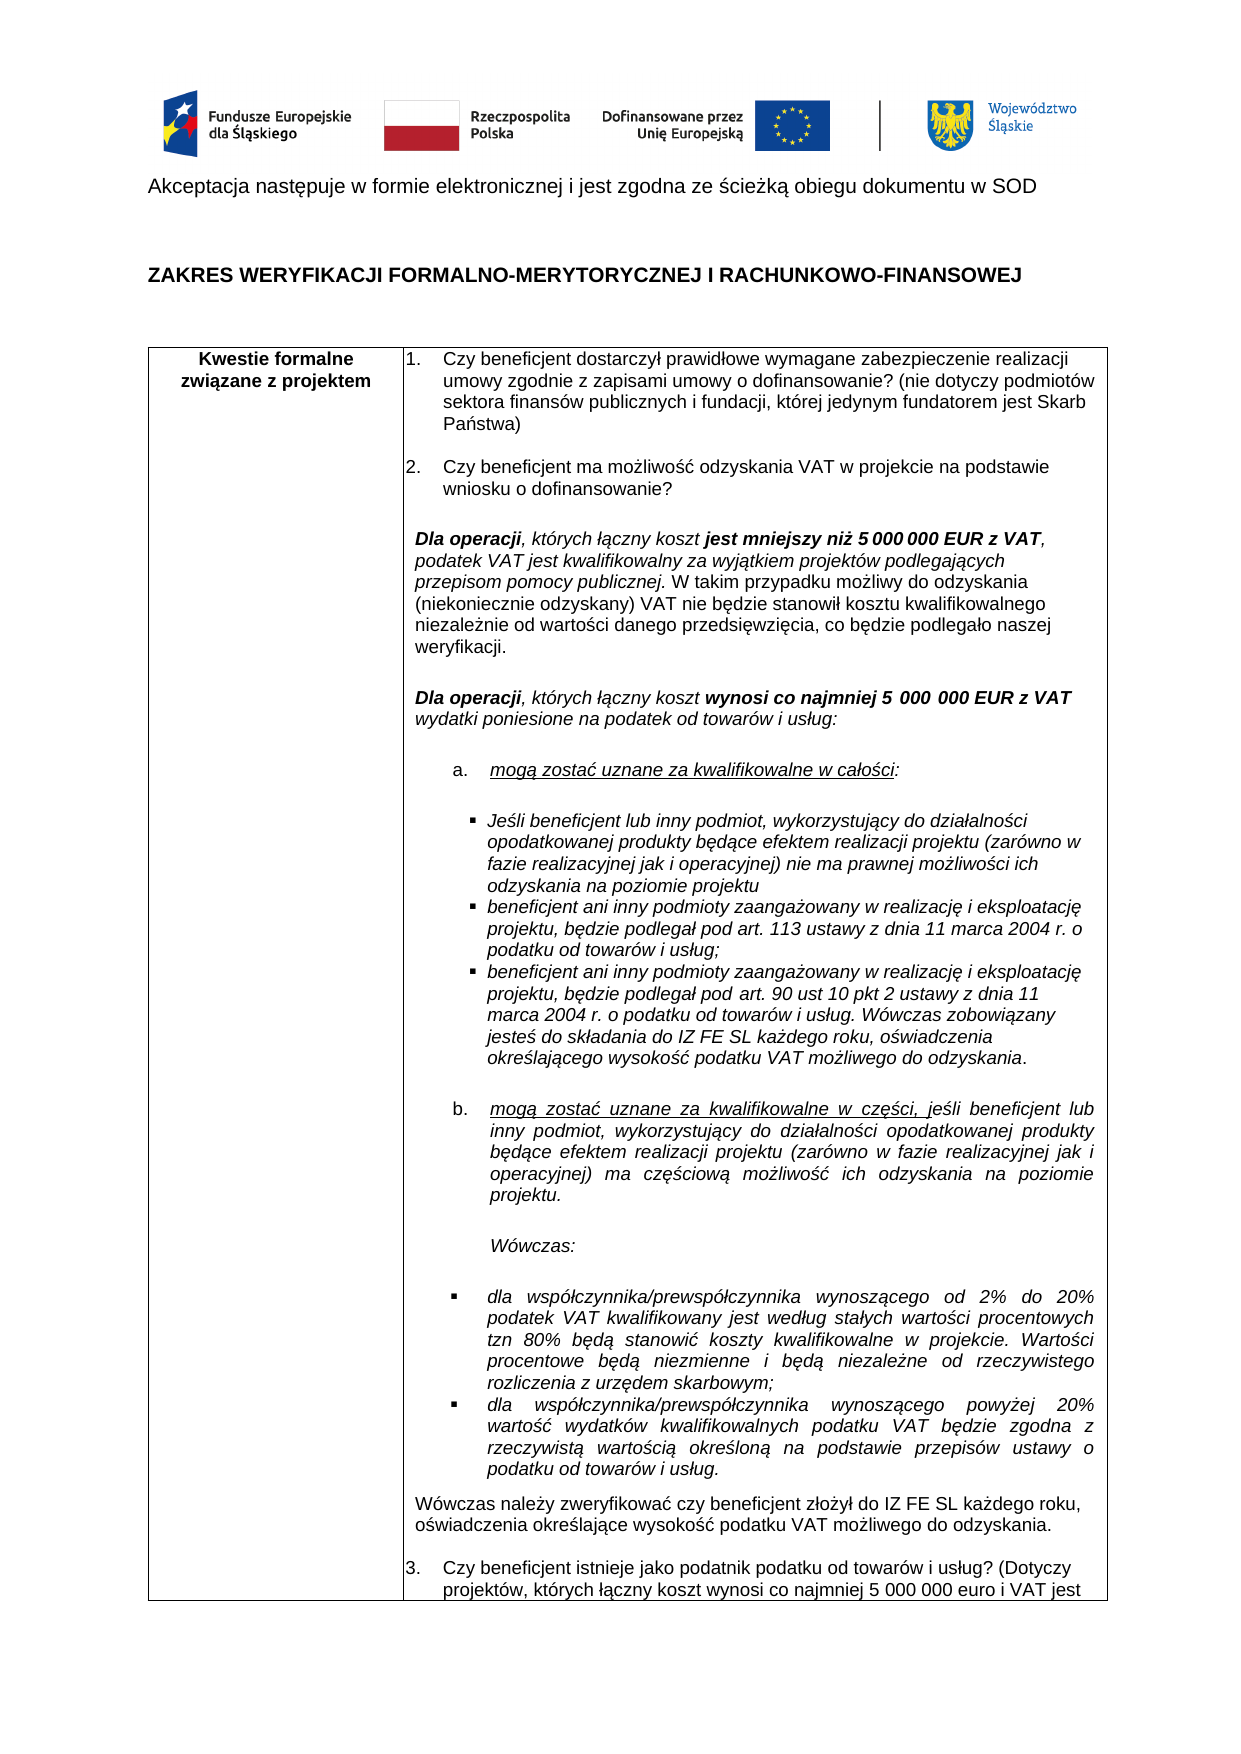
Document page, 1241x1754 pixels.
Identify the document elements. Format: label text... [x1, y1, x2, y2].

picture [147, 73, 1093, 174]
text Akceptacja następuje w formie elektronicznej i jest zgodna ze ścieżką obiegu dokumentu w SOD [148, 174, 1093, 197]
text ZAKRES WERYFIKACJI FORMALNO-MERYTORYCZNEJ I RACHUNKOWO-FINANSOWEJ [148, 263, 1093, 287]
table_header Kwestie formalne związane z projektem [149, 348, 403, 1600]
